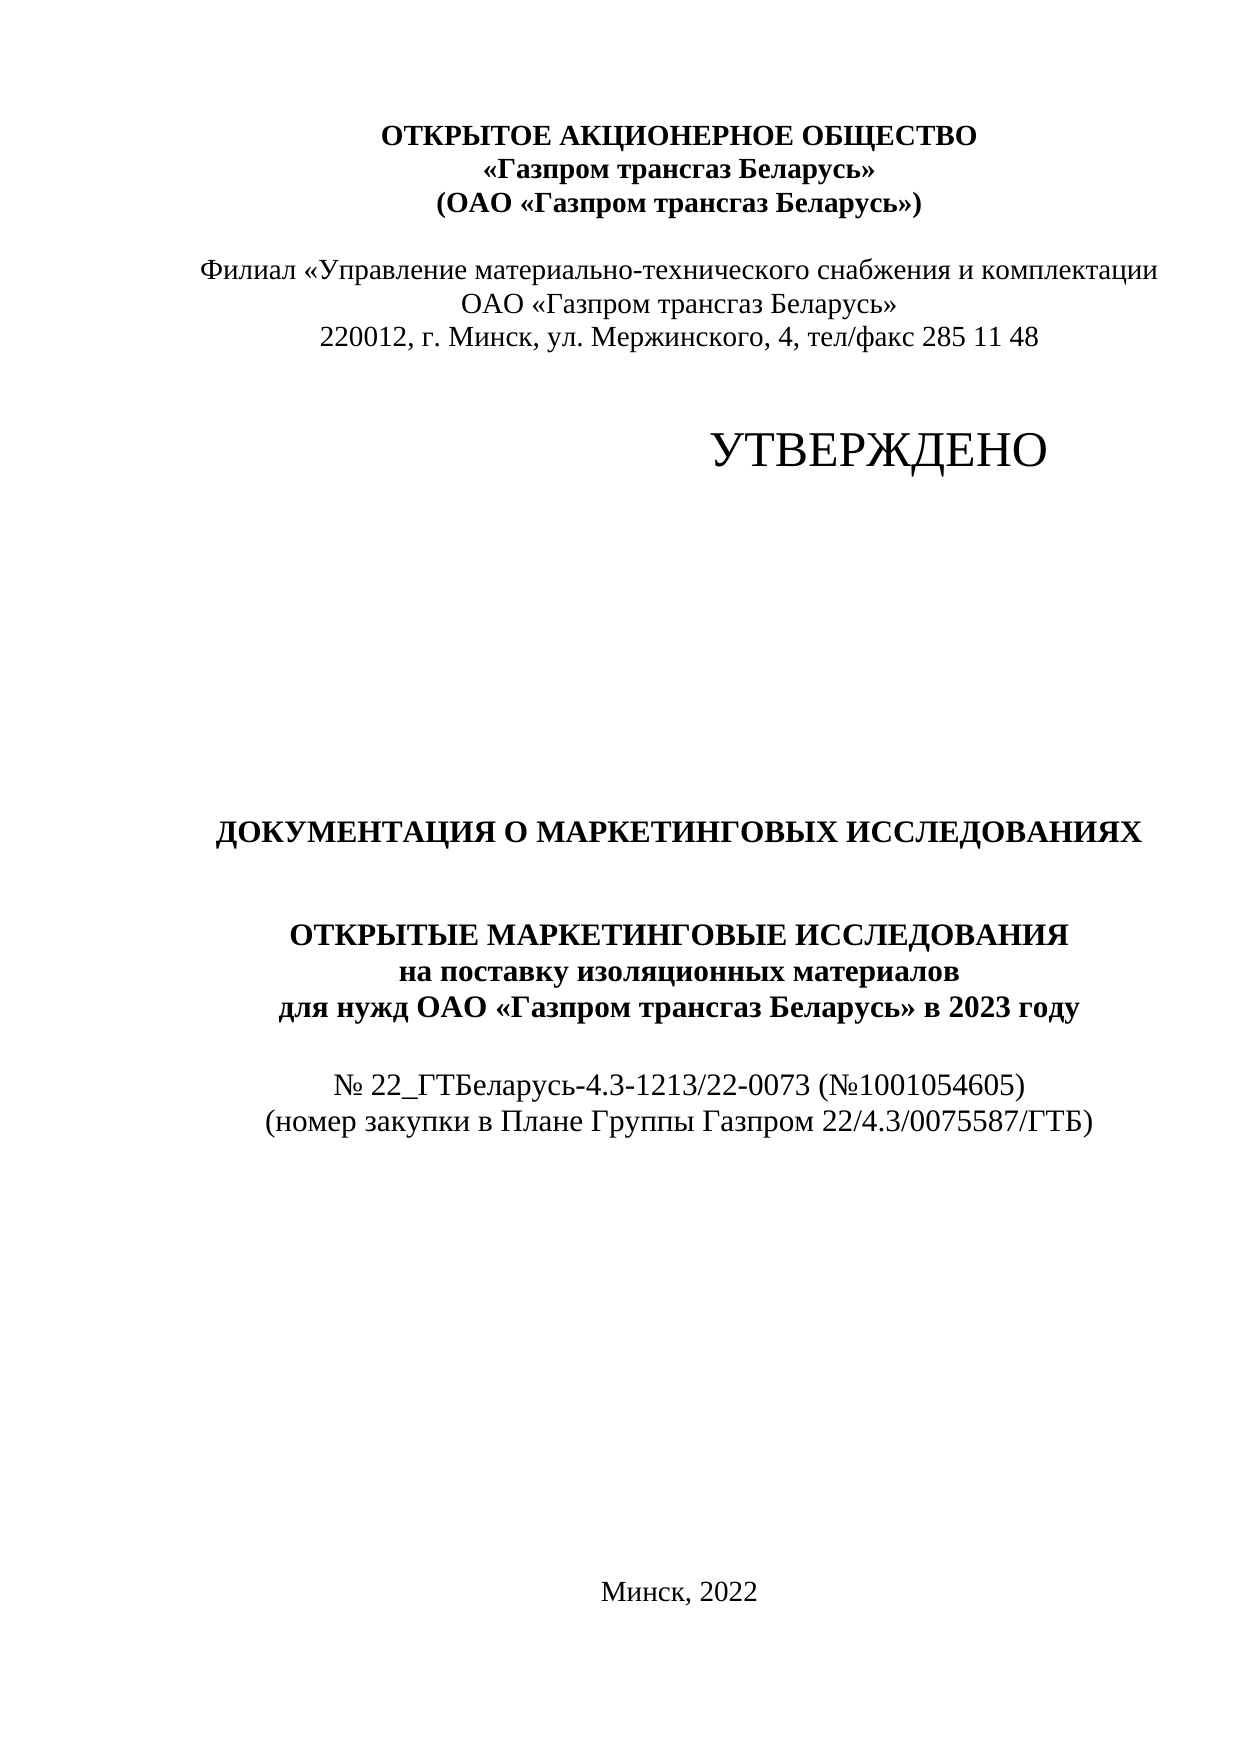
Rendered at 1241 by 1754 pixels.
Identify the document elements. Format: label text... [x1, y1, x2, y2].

text на поставку изоляционных материалов [177, 952, 1181, 988]
text Филиал «Управление материально-технического снабжения и комплектации [177, 252, 1181, 286]
text № 22_ГТБеларусь-4.3-1213/22-0073 (№1001054605) [177, 1066, 1181, 1102]
text «Газпром трансгаз Беларусь» [177, 152, 1181, 185]
text ОТКРЫТЫЕ МАРКЕТИНГОВЫЕ ИССЛЕДОВАНИЯ [177, 916, 1181, 952]
text (номер закупки в Плане Группы Газпром 22/4.3/0075587/ГТБ) [177, 1102, 1181, 1138]
text для нужд ОАО «Газпром трансгаз Беларусь» в 2023 году [177, 988, 1181, 1024]
text Минск, 2022 [177, 1574, 1181, 1607]
text УТВЕРЖДЕНО [709, 420, 1181, 477]
text (ОАО «Газпром трансгаз Беларусь») [177, 185, 1181, 219]
text 220012, г. Минск, ул. Мержинского, 4, тел/факс 285 11 48 [177, 319, 1181, 353]
text ОАО «Газпром трансгаз Беларусь» [177, 286, 1181, 319]
text ОТКРЫТОЕ АКЦИОНЕРНОЕ ОБЩЕСТВО [177, 118, 1181, 152]
text ДОКУМЕНТАЦИЯ О МАРКЕТИНГОВЫХ ИССЛЕДОВАНИЯХ [177, 813, 1181, 849]
